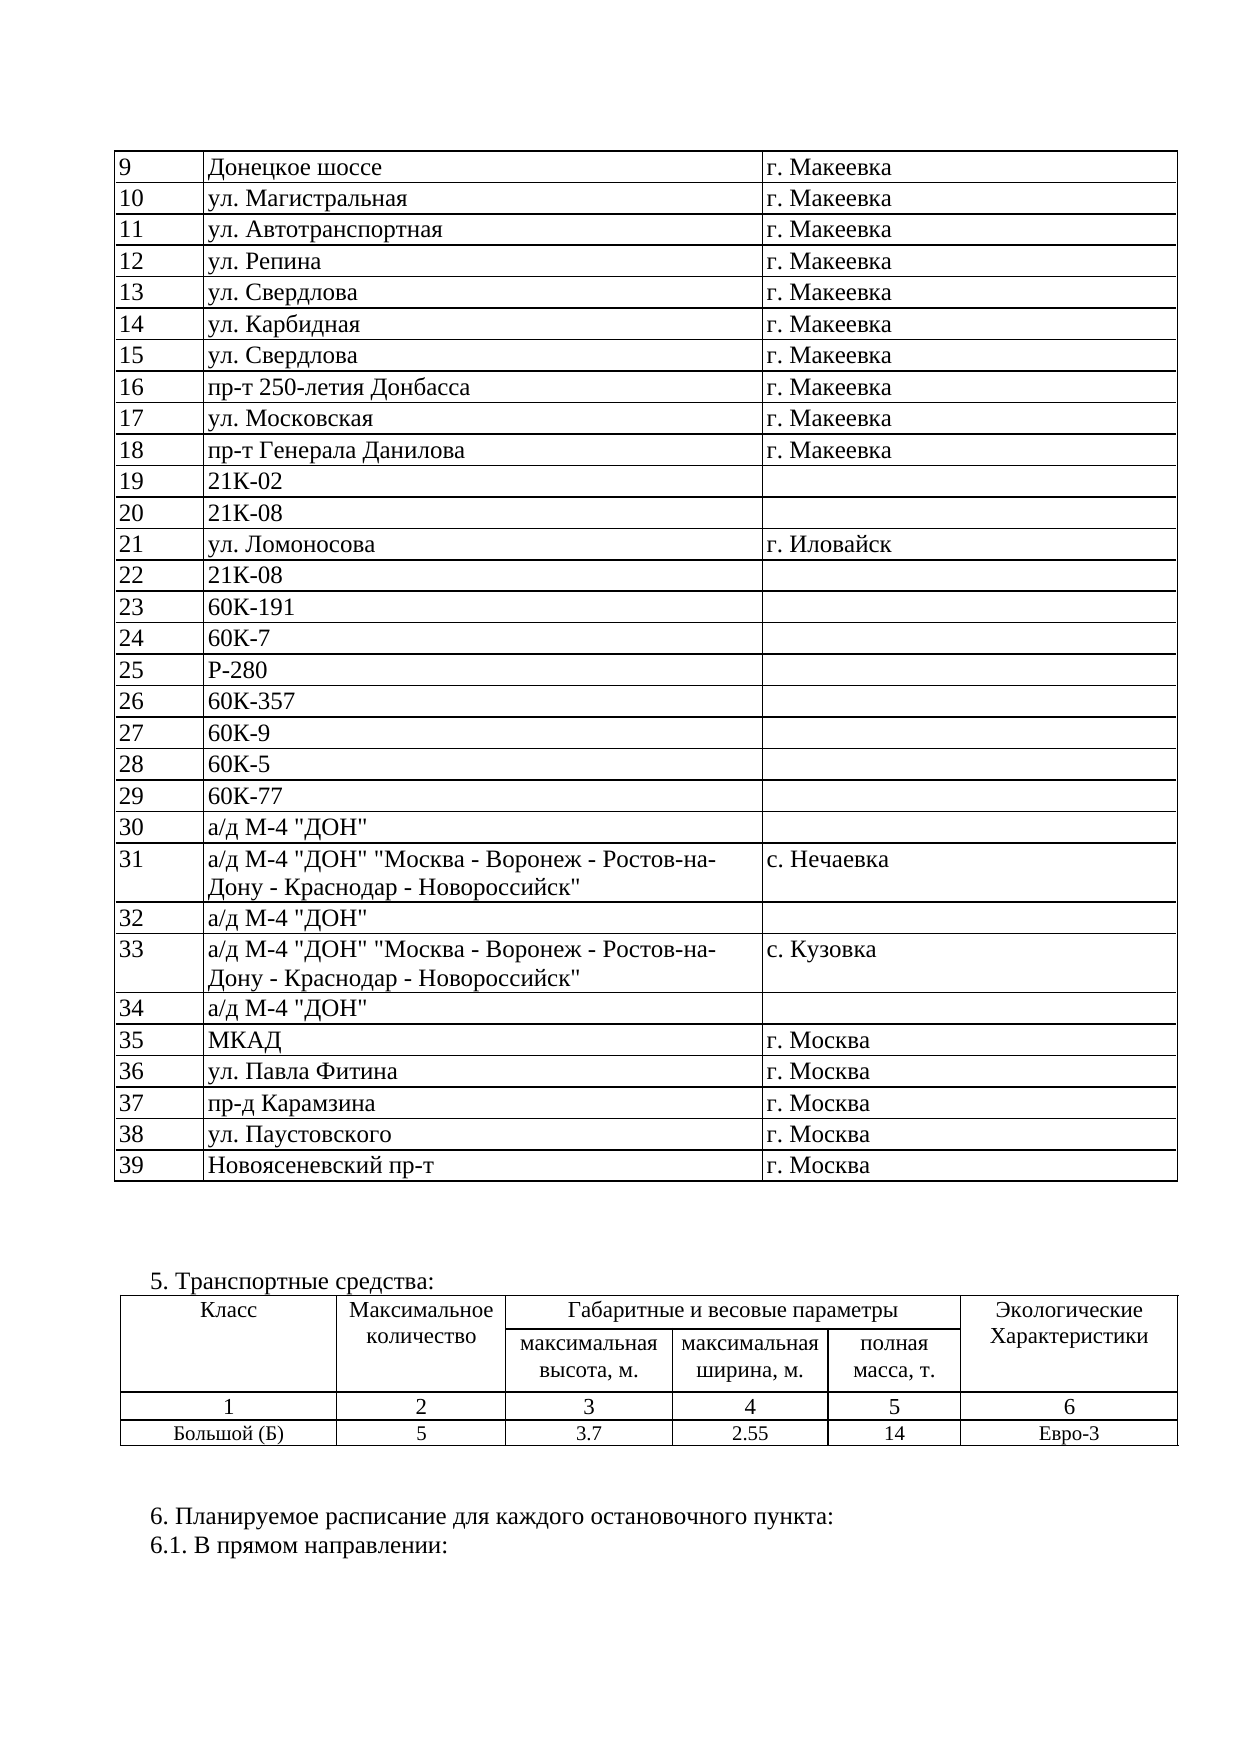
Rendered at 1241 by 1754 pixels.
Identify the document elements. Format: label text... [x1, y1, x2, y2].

table_cell 2.55 [673, 1421, 827, 1445]
table_cell 3.7 [506, 1421, 672, 1445]
table_cell [763, 465, 1177, 496]
table_cell 9 [115, 152, 203, 181]
table_cell с. Кузовка [763, 933, 1177, 992]
table_cell 21 [115, 529, 203, 559]
table_cell максимальная высота, м. [506, 1330, 672, 1391]
table_cell 21К-08 [204, 498, 762, 527]
table_cell 18 [115, 434, 203, 464]
table_cell 5 [829, 1393, 960, 1419]
table_cell г. Макеевка [763, 244, 1177, 276]
table_cell г. Макеевка [763, 402, 1177, 433]
table_cell 22 [115, 560, 203, 590]
table_cell Евро-3 [961, 1421, 1177, 1445]
table_cell ул. Автотранспортная [204, 215, 762, 244]
table_cell г. Макеевка [763, 370, 1177, 402]
table_header Максимальное количество [337, 1296, 505, 1391]
table_cell [763, 653, 1177, 685]
table_cell полная масса, т. [829, 1330, 960, 1391]
table_cell ул. Карбидная [204, 309, 762, 339]
table_cell 35 [115, 1024, 203, 1054]
table_cell 60К-77 [204, 781, 762, 811]
table_cell Новоясеневский пр-т [204, 1151, 762, 1180]
table_cell 27 [115, 717, 203, 748]
table_cell пр-т Генерала Данилова [204, 435, 762, 464]
table_cell 10 [115, 183, 203, 213]
table_cell ул. Магистральная [204, 183, 762, 213]
table_cell [763, 716, 1177, 748]
table_cell с. Нечаевка [763, 842, 1177, 901]
table_header Габаритные и весовые параметры [506, 1296, 960, 1328]
table_cell 60К-5 [204, 749, 762, 779]
table_cell максимальная ширина, м. [673, 1330, 827, 1391]
table_cell Донецкое шоссе [204, 152, 762, 181]
table_cell а/д М-4 "ДОН" [204, 903, 762, 933]
table_cell 60К-9 [204, 718, 762, 748]
table_cell пр-д Карамзина [204, 1088, 762, 1117]
table_cell пр-т 250-летия Донбасса [204, 372, 762, 402]
table_cell 5 [337, 1421, 505, 1445]
table_cell 21К-02 [204, 466, 762, 496]
table_cell 13 [115, 277, 203, 307]
table_cell 20 [115, 497, 203, 527]
table_cell 33 [115, 934, 203, 992]
table_header Экологические Характеристики [961, 1296, 1177, 1391]
table_cell [763, 559, 1177, 590]
table_cell 32 [115, 902, 203, 933]
table_cell [763, 748, 1177, 779]
table_cell [763, 811, 1177, 842]
table_cell ул. Репина [204, 246, 762, 276]
table_cell 38 [115, 1119, 203, 1149]
table_cell 21К-08 [204, 561, 762, 590]
table_cell 4 [673, 1393, 827, 1419]
table_cell 60К-7 [204, 623, 762, 653]
table_cell а/д М-4 "ДОН" "Москва - Воронеж - Ростов-на-Дону - Краснодар - Новороссийск" [204, 934, 762, 992]
table_cell ул. Паустовского [204, 1119, 762, 1149]
table_cell [763, 622, 1177, 653]
table_cell 15 [115, 340, 203, 370]
table_cell [763, 685, 1177, 716]
table_header Класс [121, 1296, 336, 1391]
table_cell 23 [115, 591, 203, 622]
table_cell 34 [115, 993, 203, 1023]
table_cell ул. Ломоносова [204, 529, 762, 559]
table_cell 16 [115, 371, 203, 402]
table_cell 1 [121, 1393, 336, 1419]
table_cell 14 [829, 1421, 960, 1445]
table_cell г. Москва [763, 1023, 1177, 1054]
table_cell ул. Московская [204, 403, 762, 433]
table_cell ул. Свердлова [204, 340, 762, 370]
table_cell г. Макеевка [763, 152, 1177, 181]
table_cell 6 [961, 1393, 1177, 1419]
table_cell 19 [115, 466, 203, 496]
table_cell ул. Свердлова [204, 277, 762, 307]
text 6.1. В прямом направлении: [150, 1530, 1090, 1559]
table_cell Большой (Б) [121, 1421, 336, 1445]
table_cell 36 [115, 1056, 203, 1086]
table_cell г. Макеевка [763, 307, 1177, 339]
table_cell 39 [115, 1150, 203, 1180]
table_cell [763, 901, 1177, 933]
table_cell г. Макеевка [763, 433, 1177, 464]
table_cell г. Москва [763, 1055, 1177, 1086]
table_cell г. Макеевка [763, 339, 1177, 370]
table_cell 31 [115, 843, 203, 901]
table_cell 26 [115, 686, 203, 716]
table_cell 60К-357 [204, 686, 762, 716]
table_cell г. Макеевка [763, 276, 1177, 307]
table_cell г. Макеевка [763, 181, 1177, 213]
table_cell 14 [115, 308, 203, 339]
table_cell 37 [115, 1087, 203, 1117]
table_cell 12 [115, 245, 203, 276]
table_cell г. Москва [763, 1086, 1177, 1117]
table_cell МКАД [204, 1025, 762, 1054]
table_cell г. Москва [763, 1149, 1177, 1180]
table_cell 3 [506, 1393, 672, 1419]
text 5. Транспортные средства: [150, 1266, 1090, 1294]
table_cell 30 [115, 812, 203, 842]
table_cell 29 [115, 780, 203, 811]
table_cell 25 [115, 654, 203, 685]
table_cell 11 [115, 214, 203, 244]
table_cell [763, 496, 1177, 527]
table_cell [763, 590, 1177, 622]
table_cell 60К-191 [204, 592, 762, 622]
table_cell г. Иловайск [763, 528, 1177, 559]
table_cell г. Москва [763, 1118, 1177, 1149]
table_cell [763, 992, 1177, 1023]
text 6. Планируемое расписание для каждого остановочного пункта: [150, 1501, 1090, 1530]
table_cell а/д М-4 "ДОН" [204, 812, 762, 842]
table_cell 17 [115, 403, 203, 433]
table_cell г. Макеевка [763, 213, 1177, 244]
table_cell Р-280 [204, 655, 762, 685]
table_cell а/д М-4 "ДОН" [204, 993, 762, 1023]
table_cell 2 [337, 1393, 505, 1419]
table_cell [763, 779, 1177, 811]
table_cell ул. Павла Фитина [204, 1056, 762, 1086]
table_cell 28 [115, 749, 203, 779]
table_cell 24 [115, 623, 203, 653]
table_cell а/д М-4 "ДОН" "Москва - Воронеж - Ростов-на-Дону - Краснодар - Новороссийск" [204, 844, 762, 901]
